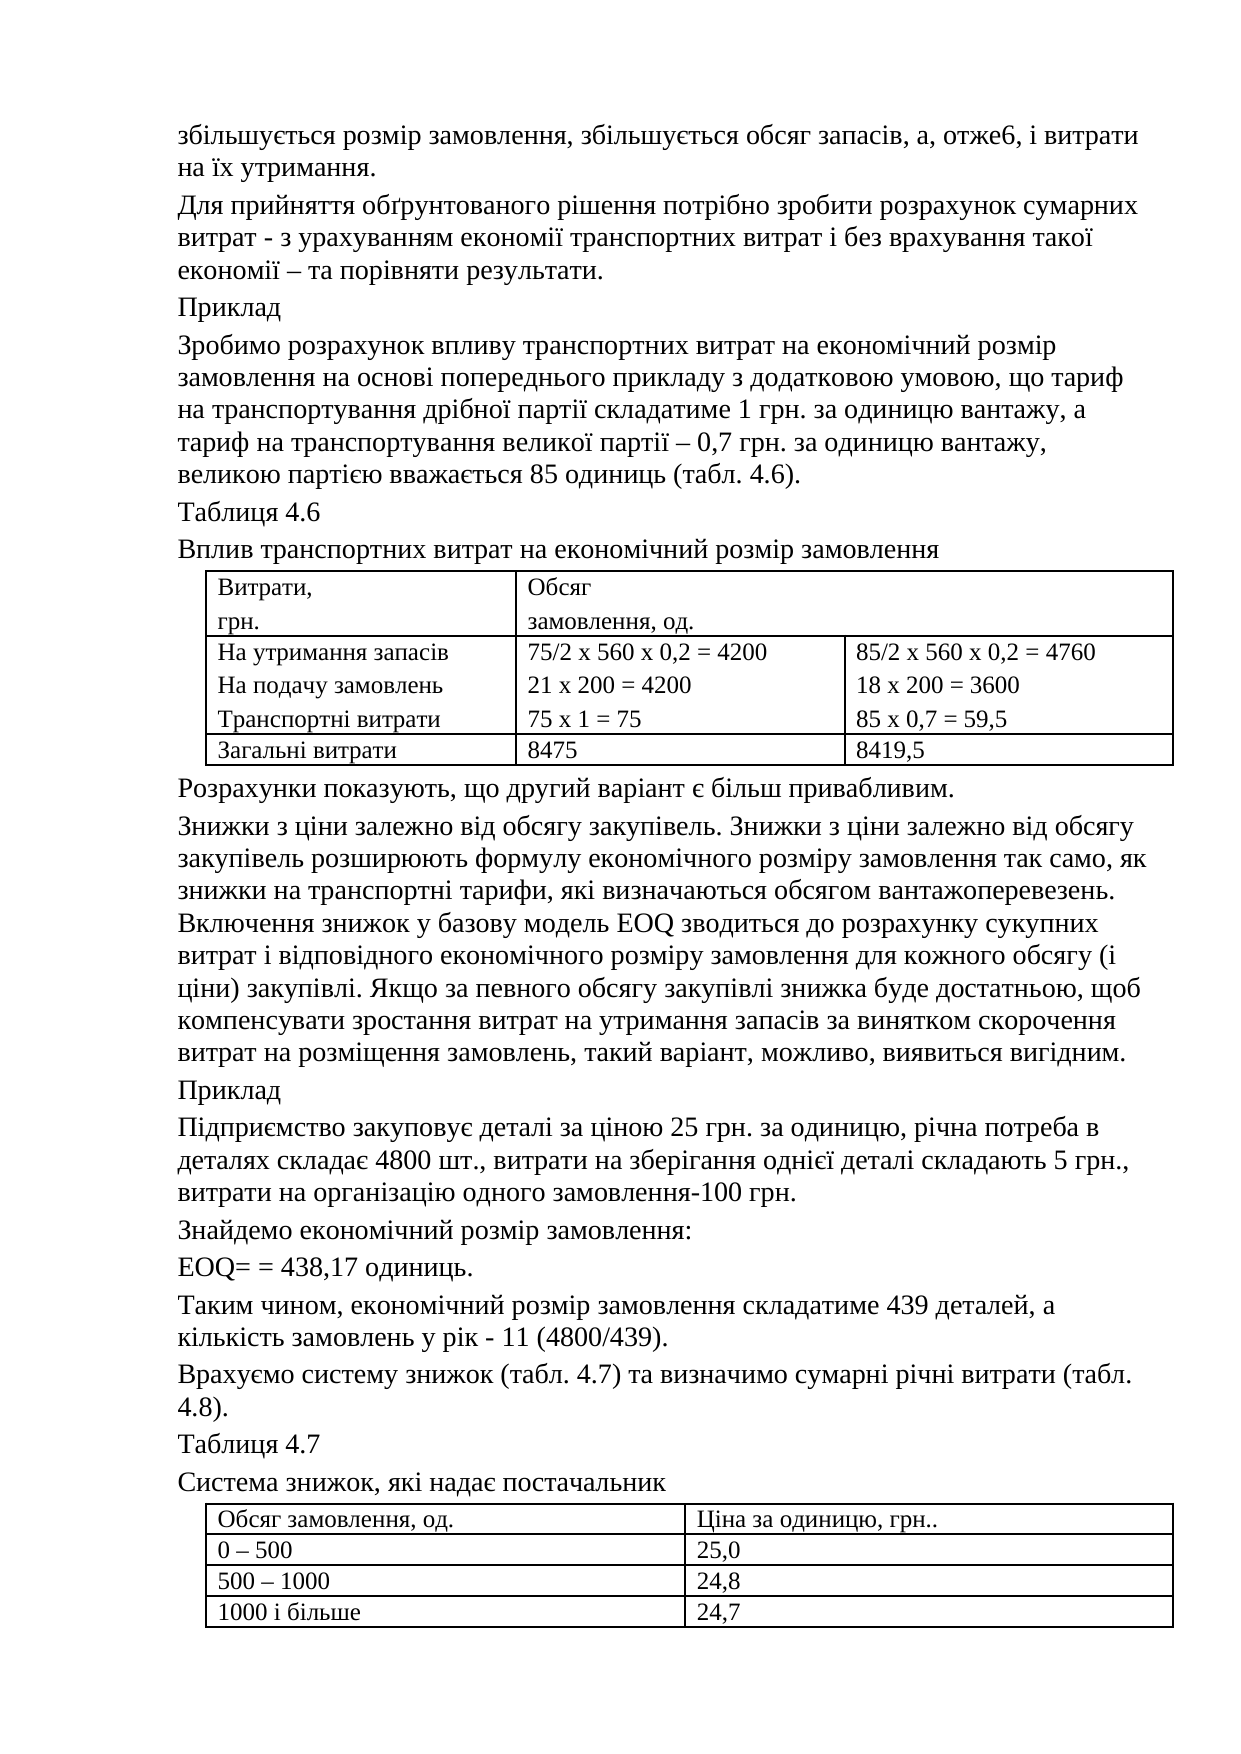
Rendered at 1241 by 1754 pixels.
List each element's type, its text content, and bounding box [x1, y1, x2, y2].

table_cell 500 – 1000 [207, 1566, 684, 1595]
table_header Обсяг замовлення, од. [207, 1505, 684, 1533]
table_header Ціна за одиницю, грн.. [686, 1505, 1172, 1533]
table_header Витрати, грн. [207, 572, 515, 634]
text Таким чином, економічний розмір замовлення складатиме 439 деталей, а кількість замовлень у рік - 11 (4800/439). [177, 1288, 1152, 1352]
text Знижки з ціни залежно від обсягу закупівель. Знижки з ціни залежно від обсягу закупівель розширюють формулу економічного розміру замовлення так само, як знижки на транспортні тарифи, які визначаються обсягом вантажоперевезень. Включення знижок у базову модель EOQ зводиться до розрахунку сукупних витрат і відповідного економічного розміру замовлення для кожного обсягу (і ціни) закупівлі. Якщо за певного обсягу закупівлі знижка буде достатньою, щоб компенсувати зростання витрат на утримання запасів за винятком скорочення витрат на розміщення замовлень, такий варіант, можливо, виявиться вигідним. [177, 809, 1152, 1068]
text Знайдемо економічний розмір замовлення: [177, 1213, 1152, 1245]
table_cell 75/2 х 560 х 0,2 = 4200 21 х 200 = 4200 75 х 1 = 75 [517, 637, 844, 733]
table_header Обсяг замовлення, од. [517, 572, 1172, 634]
text Для прийняття обґрунтованого рішення потрібно зробити розрахунок сумарних витрат - з урахуванням економії транспортних витрат і без врахування такої економії – та порівняти результати. [177, 188, 1152, 285]
text Таблиця 4.6 [177, 495, 1152, 527]
text Врахуємо систему знижок (табл. 4.7) та визначимо сумарні річні витрати (табл. 4.8). [177, 1358, 1152, 1422]
table_cell 25,0 [686, 1535, 1172, 1564]
text Вплив транспортних витрат на економічний розмір замовлення [177, 532, 1152, 565]
text Зробимо розрахунок впливу транспортних витрат на економічний розмір замовлення на основі попереднього прикладу з додатковою умовою, що тариф на транспортування дрібної партії складатиме 1 грн. за одиницю вантажу, а тариф на транспортування великої партії – 0,7 грн. за одиницю вантажу, великою партією вважається 85 одиниць (табл. 4.6). [177, 328, 1152, 490]
table_cell 24,8 [686, 1566, 1172, 1595]
table_cell На утримання запасів На подачу замовлень Транспортні витрати [207, 637, 515, 733]
table_cell 85/2 х 560 х 0,2 = 4760 18 х 200 = 3600 85 х 0,7 = 59,5 [846, 637, 1172, 733]
text Розрахунки показують, що другий варіант є більш привабливим. [177, 771, 1152, 803]
table_cell 1000 і більше [207, 1597, 684, 1626]
text EOQ= = 438,17 одиниць. [177, 1250, 1152, 1283]
text Приклад [177, 290, 1152, 323]
table_cell Загальні витрати [207, 735, 515, 764]
text Таблиця 4.7 [177, 1427, 1152, 1460]
text Система знижок, які надає постачальник [177, 1465, 1152, 1497]
text Приклад [177, 1073, 1152, 1105]
table_cell 0 – 500 [207, 1535, 684, 1564]
text Підприємство закуповує деталі за ціною 25 грн. за одиницю, річна потреба в деталях складає 4800 шт., витрати на зберігання однієї деталі складають 5 грн., витрати на організацію одного замовлення-100 грн. [177, 1110, 1152, 1208]
table_cell 8475 [517, 735, 844, 764]
table_cell 8419,5 [846, 735, 1172, 764]
table_cell 24,7 [686, 1597, 1172, 1626]
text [177, 118, 1152, 183]
